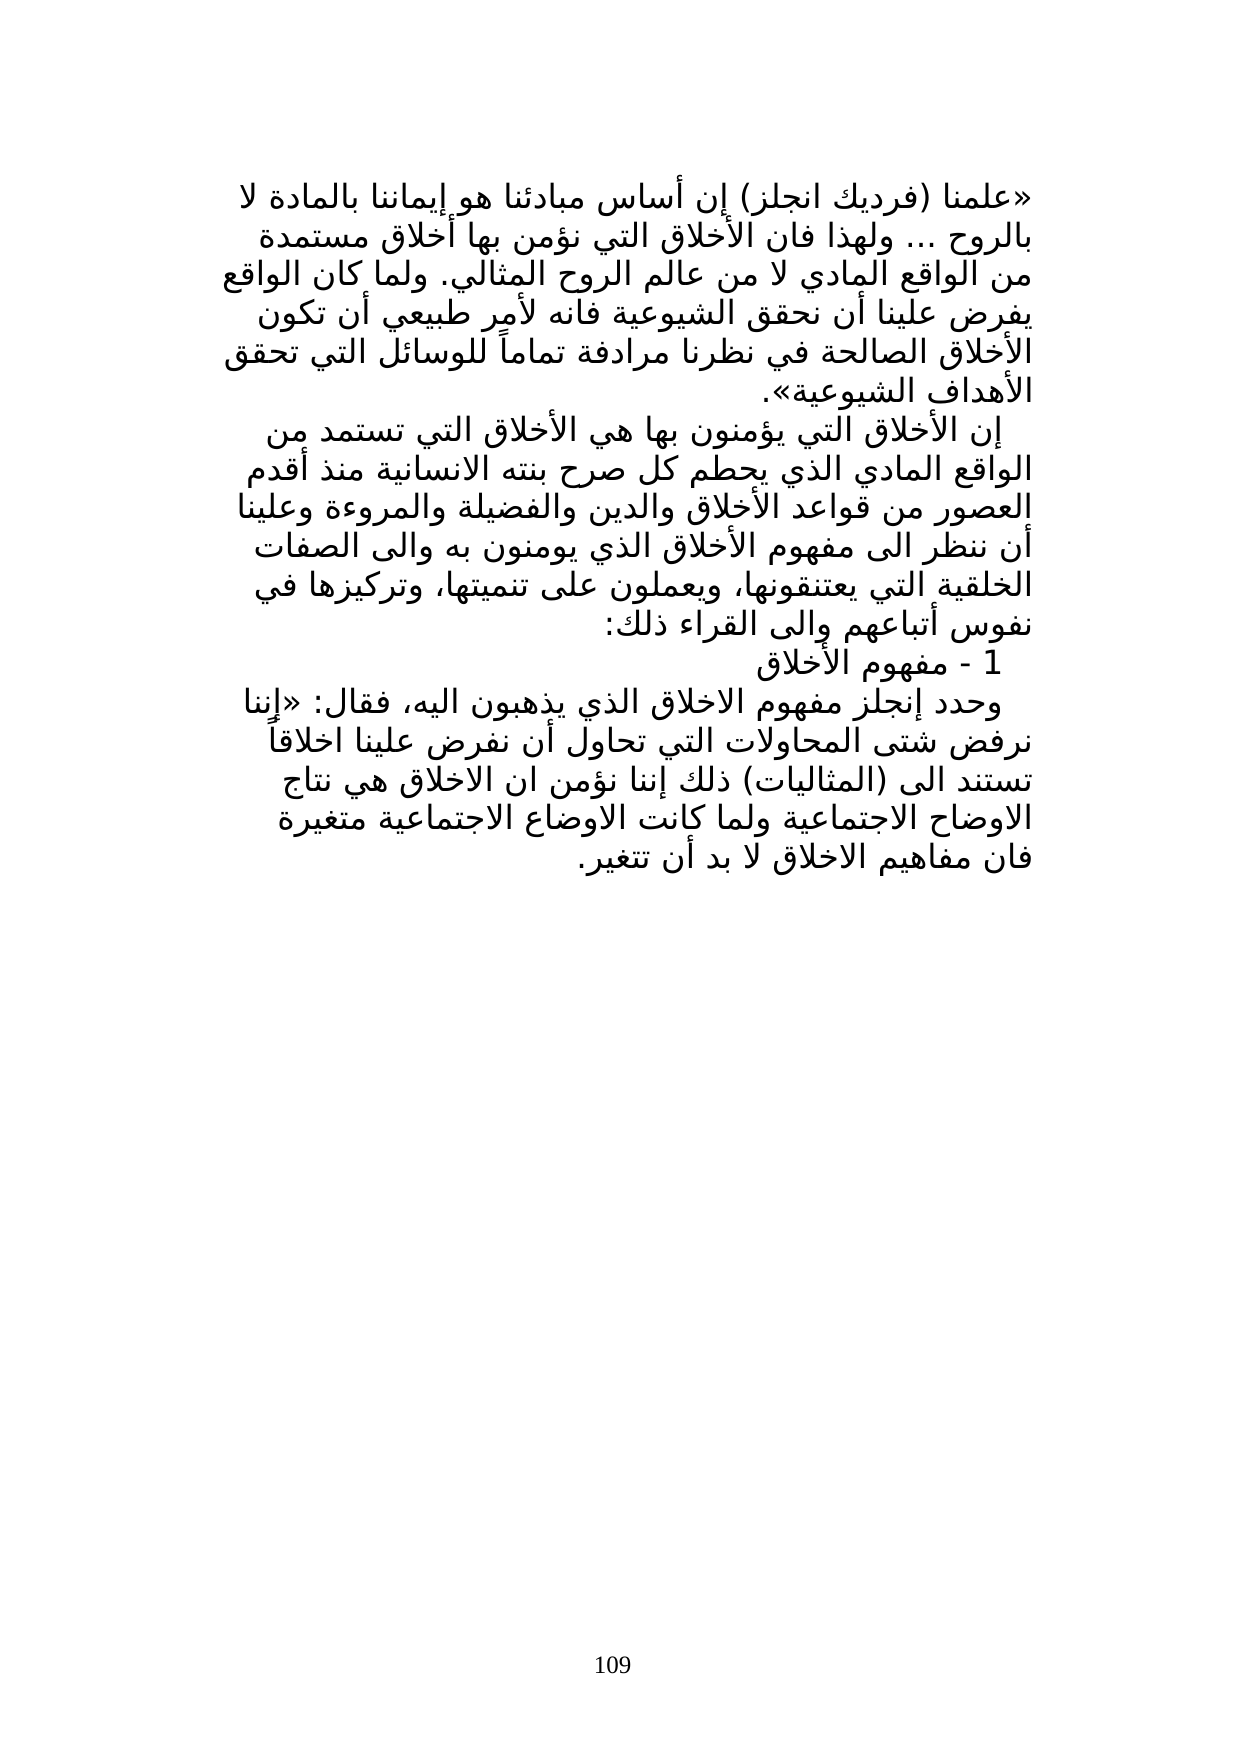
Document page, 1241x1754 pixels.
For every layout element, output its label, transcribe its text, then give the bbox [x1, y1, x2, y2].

text «علمنا (فرديك انجلز) إن أساس مبادئنا هو إيماننا بالمادة لا بالروح ... ولهذا فان الأخلاق التي نؤمن بها أخلاق مستمدة من الواقع المادي لا من عالم الروح المثالي. ولما كان الواقع يفرض علينا أن نحقق الشيوعية فانه لأمر طبيعي أن تكون الأخلاق الصالحة في نظرنا مرادفة تماماً للوسائل التي تحقق الأهداف الشيوعية». [222, 177, 1033, 410]
text 1 - مفهوم الأخلاق [222, 643, 1033, 682]
text إن الأخلاق التي يؤمنون بها هي الأخلاق التي تستمد من الواقع المادي الذي يحطم كل صرح بنته الانسانية منذ أقدم العصور من قواعد الأخلاق والدين والفضيلة والمروءة وعلينا أن ننظر الى مفهوم الأخلاق الذي يومنون به والى الصفات الخلقية التي يعتنقونها، ويعملون على تنميتها، وتركيزها في نفوس أتباعهم والى القراء ذلك: [222, 410, 1033, 643]
text وحدد إنجلز مفهوم الاخلاق الذي يذهبون اليه، فقال: «إننا نرفض شتى المحاولات التي تحاول أن نفرض علينا اخلاقاً تستند الى (المثاليات) ذلك إننا نؤمن ان الاخلاق هي نتاج الاوضاح الاجتماعية ولما كانت الاوضاع الاجتماعية متغيرة فان مفاهيم الاخلاق لا بد أن تتغير. [222, 682, 1033, 877]
